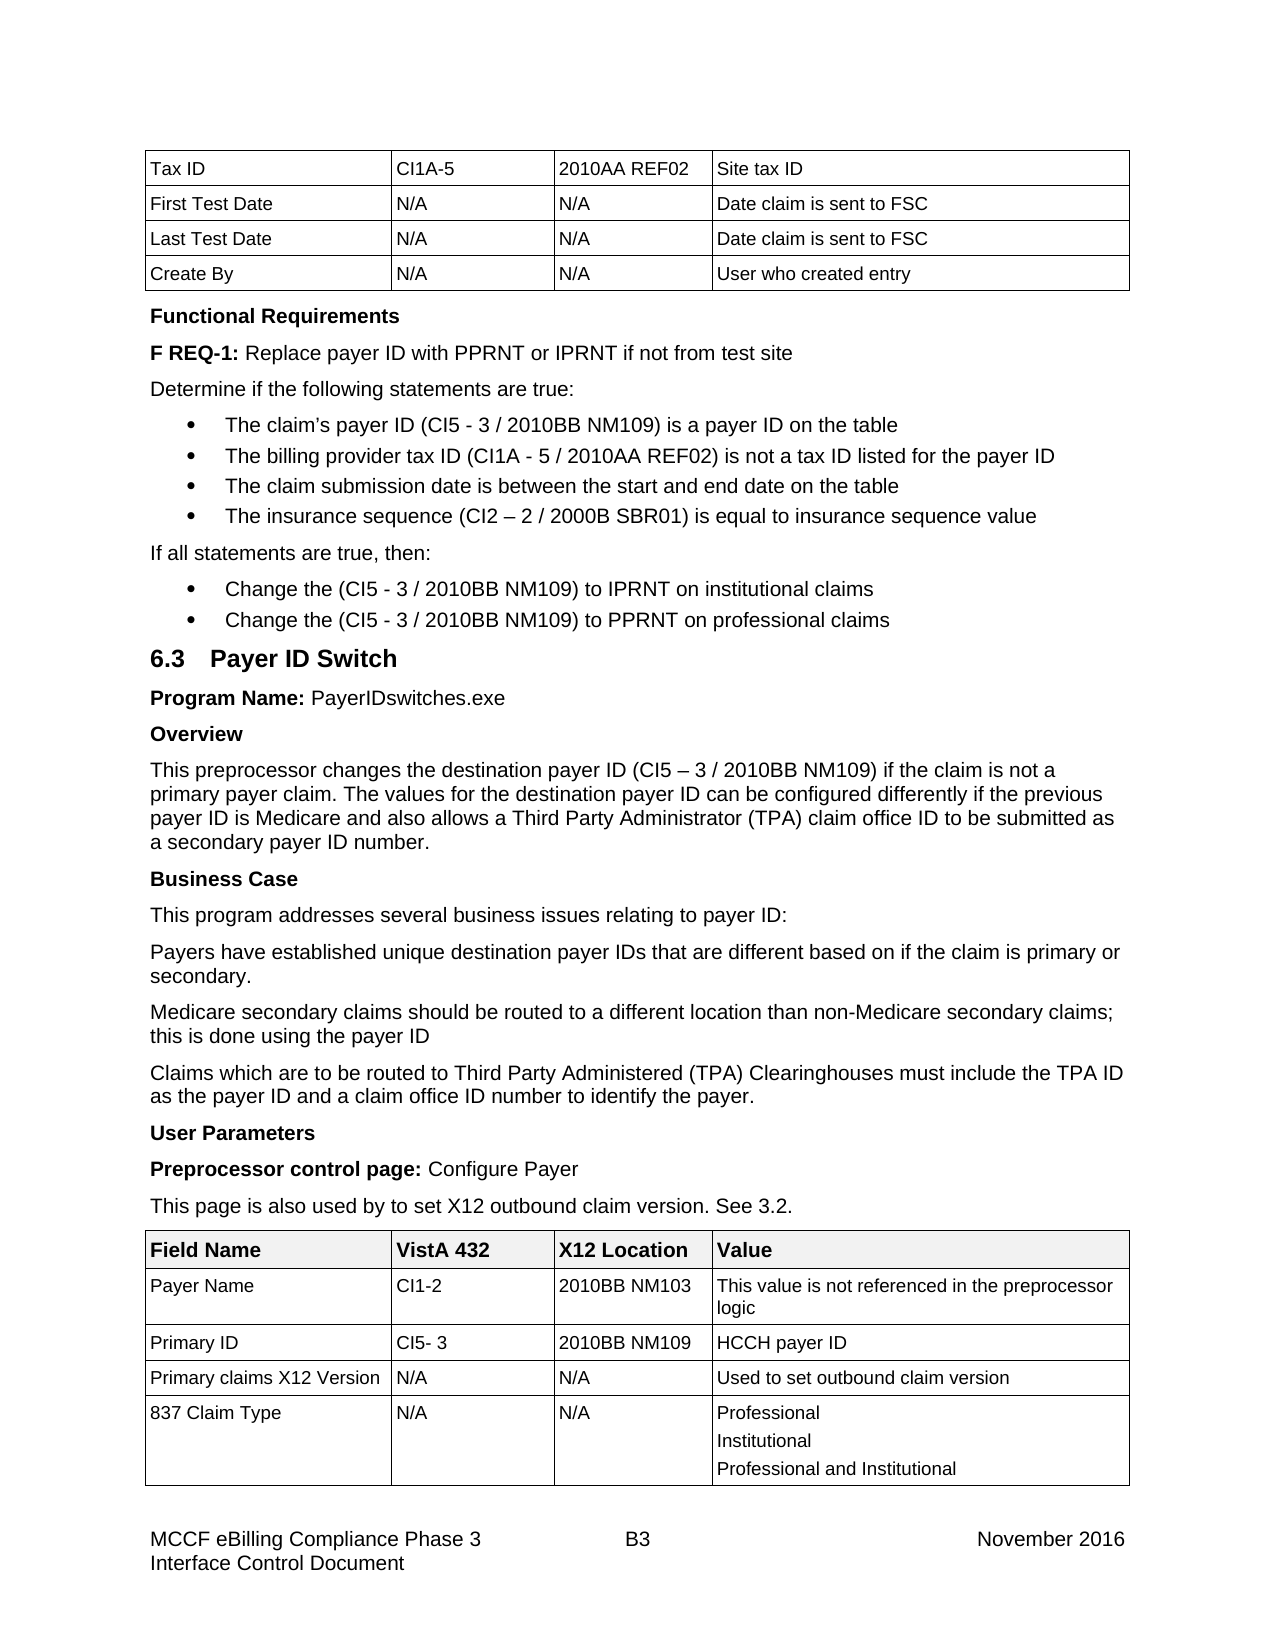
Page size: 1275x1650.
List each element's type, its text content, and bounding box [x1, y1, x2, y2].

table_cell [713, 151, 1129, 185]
text This program addresses several business issues relating to payer ID: [150, 903, 1125, 927]
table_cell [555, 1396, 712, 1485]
text The insurance sequence (CI2 – 2 / 2000B SBR01) is equal to insurance sequence value [187, 504, 1125, 528]
text Claims which are to be routed to Third Party Administered (TPA) Clearinghouses must include the TPA ID as the payer ID and a claim office ID number to identify the payer. [150, 1060, 1125, 1108]
text This preprocessor changes the destination payer ID (CI5 – 3 / 2010BB NM109) if the claim is not a primary payer claim. The values for the destination payer ID can be configured differently if the previous payer ID is Medicare and also allows a Third Party Administrator (TPA) claim office ID to be submitted as a secondary payer ID number. [150, 758, 1125, 854]
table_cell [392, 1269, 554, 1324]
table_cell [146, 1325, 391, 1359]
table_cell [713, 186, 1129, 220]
text Business Case [150, 867, 1125, 891]
text Overview [150, 722, 1125, 746]
text Program Name: PayerIDswitches.exe [150, 685, 1125, 709]
text Medicare secondary claims should be routed to a different location than non-Medicare secondary claims; this is done using the payer ID [150, 1000, 1125, 1048]
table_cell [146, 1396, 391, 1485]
text Payers have established unique destination payer IDs that are different based on if the claim is primary or secondary. [150, 939, 1125, 987]
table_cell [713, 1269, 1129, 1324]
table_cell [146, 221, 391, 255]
text The claim’s payer ID (CI5 - 3 / 2010BB NM109) is a payer ID on the table [187, 413, 1125, 437]
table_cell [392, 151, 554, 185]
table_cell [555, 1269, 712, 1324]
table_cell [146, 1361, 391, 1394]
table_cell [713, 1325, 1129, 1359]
text The claim submission date is between the start and end date on the table [187, 474, 1125, 498]
text This page is also used by to set X12 outbound claim version. See 3.2. [150, 1194, 1125, 1218]
text The billing provider tax ID (CI1A - 5 / 2010AA REF02) is not a tax ID listed for the payer ID [187, 444, 1125, 468]
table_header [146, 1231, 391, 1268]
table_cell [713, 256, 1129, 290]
text Change the (CI5 - 3 / 2010BB NM109) to PPRNT on professional claims [187, 608, 1125, 632]
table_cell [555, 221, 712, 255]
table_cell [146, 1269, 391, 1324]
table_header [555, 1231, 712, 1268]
text Determine if the following statements are true: [150, 377, 1125, 401]
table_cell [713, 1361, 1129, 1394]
text F REQ-1: Replace payer ID with PPRNT or IPRNT if not from test site [150, 340, 1125, 364]
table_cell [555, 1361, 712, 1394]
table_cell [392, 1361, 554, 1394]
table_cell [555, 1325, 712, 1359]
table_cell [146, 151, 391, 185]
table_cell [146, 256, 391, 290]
text Change the (CI5 - 3 / 2010BB NM109) to IPRNT on institutional claims [187, 577, 1125, 601]
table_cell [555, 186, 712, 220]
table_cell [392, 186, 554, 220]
subtitle Payer ID Switch [150, 644, 1125, 673]
text If all statements are true, then: [150, 541, 1125, 565]
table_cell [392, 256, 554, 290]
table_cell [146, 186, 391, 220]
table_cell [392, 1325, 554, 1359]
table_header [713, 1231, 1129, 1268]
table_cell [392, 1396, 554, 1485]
text Preprocessor control page: Configure Payer [150, 1157, 1125, 1181]
text User Parameters [150, 1121, 1125, 1145]
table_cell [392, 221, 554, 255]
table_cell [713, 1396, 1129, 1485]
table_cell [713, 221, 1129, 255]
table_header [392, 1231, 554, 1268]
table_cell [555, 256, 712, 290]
text Functional Requirements [150, 304, 1125, 328]
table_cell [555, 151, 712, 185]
